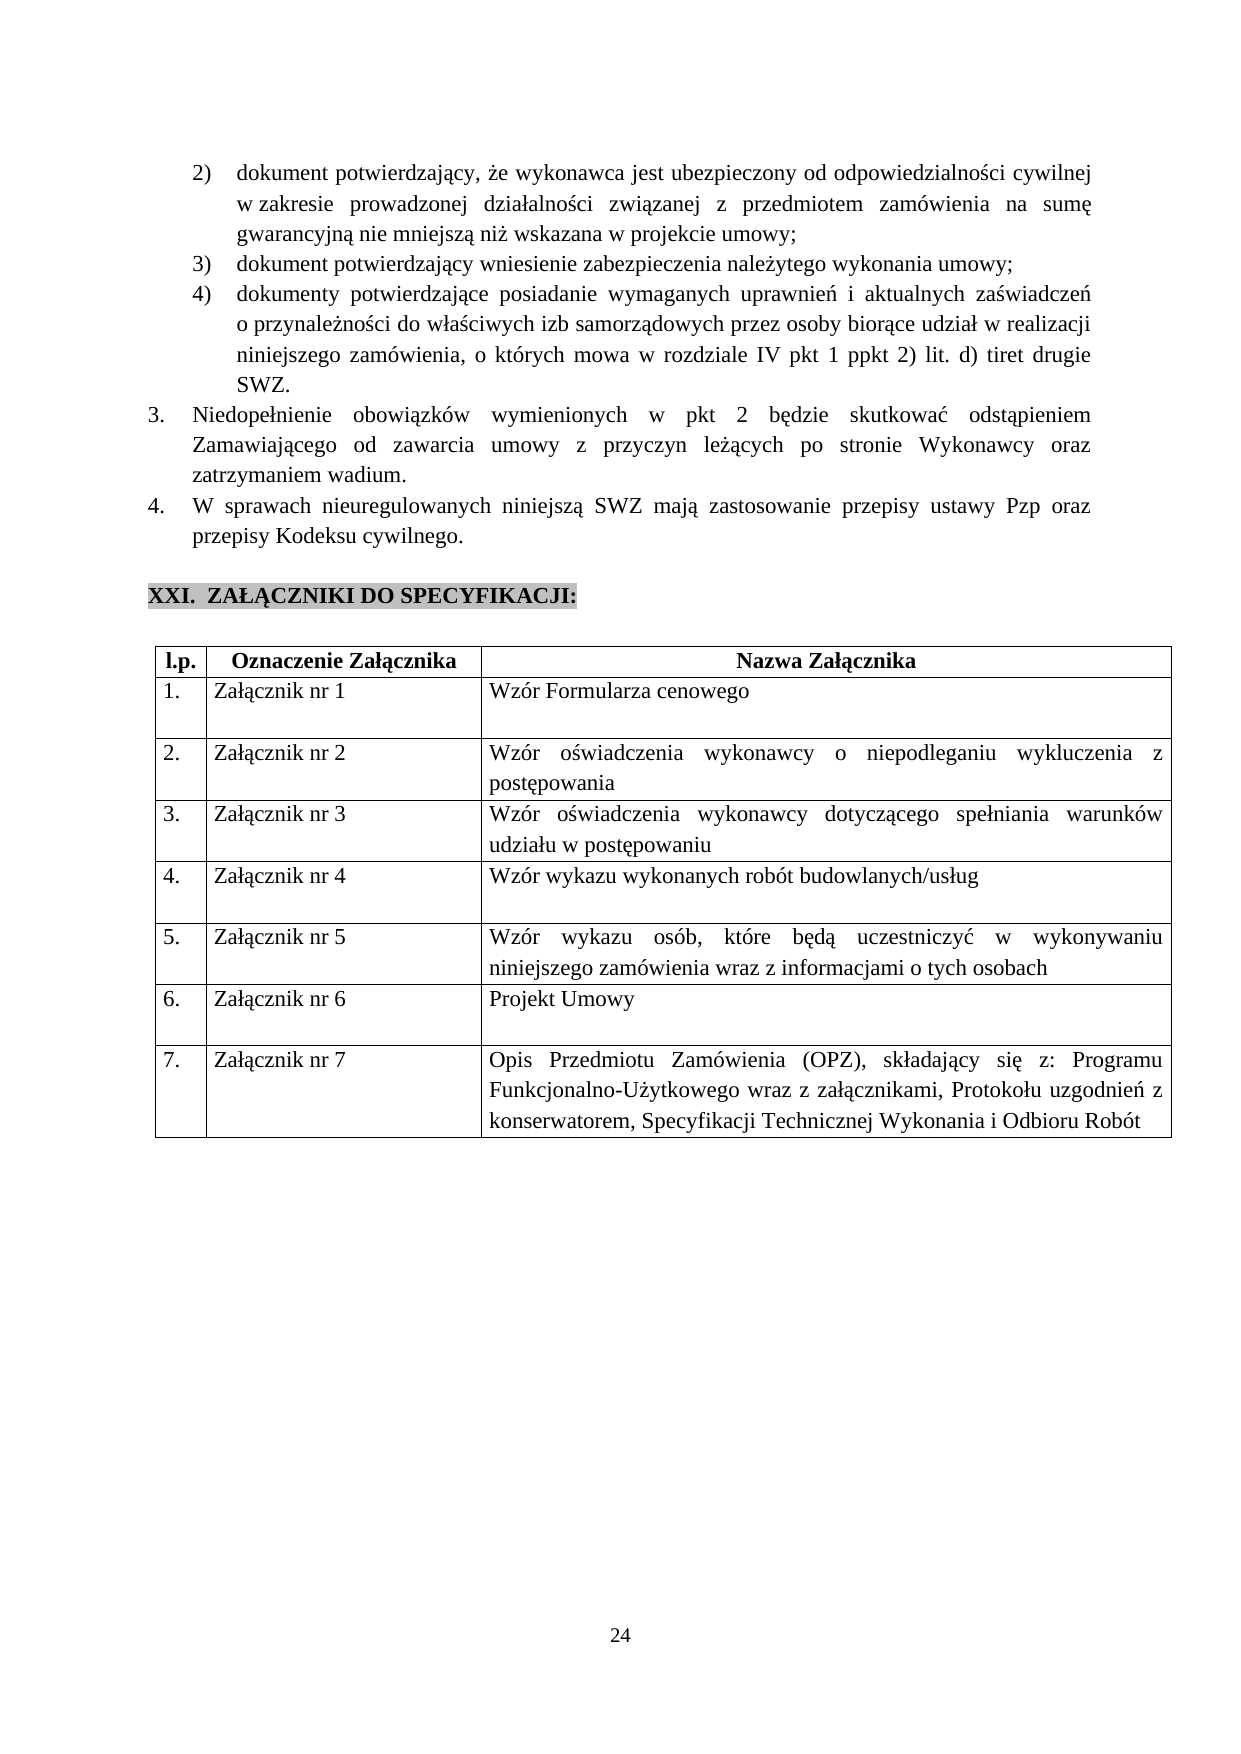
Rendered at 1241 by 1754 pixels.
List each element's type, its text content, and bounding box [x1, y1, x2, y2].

table_cell Wzór wykazu wykonanych robót budowlanych/usług [482, 862, 1171, 922]
table_cell Wzór Formularza cenowego [482, 678, 1171, 738]
table_cell Wzór wykazu osób, które będą uczestniczyć w wykonywaniu niniejszego zamówienia wraz z informacjami o tych osobach [482, 924, 1171, 984]
table_cell Wzór oświadczenia wykonawcy o niepodleganiu wykluczenia z postępowania [482, 739, 1171, 799]
table_header Oznaczenie Załącznika [207, 647, 481, 677]
table_cell Załącznik nr 3 [207, 801, 481, 861]
table_cell [156, 924, 206, 984]
list W sprawach nieuregulowanych niniejszą SWZ mają zastosowanie przepisy ustawy Pzp oraz przepisy Kodeksu cywilnego. [148, 492, 1092, 548]
table_cell [156, 678, 206, 738]
table_cell [156, 739, 206, 799]
list Niedopełnienie obowiązków wymienionych w pkt 2 będzie skutkować odstąpieniem Zamawiającego od zawarcia umowy z przyczyn leżących po stronie Wykonawcy oraz zatrzymaniem wadium. [148, 401, 1092, 488]
table_cell Załącznik nr 4 [207, 862, 481, 922]
table_cell Załącznik nr 1 [207, 678, 481, 738]
table_cell [156, 985, 206, 1045]
table_cell [156, 1046, 206, 1137]
table_cell Załącznik nr 7 [207, 1046, 481, 1137]
table_cell Załącznik nr 2 [207, 739, 481, 799]
text XXI. ZAŁĄCZNIKI DO SPECYFIKACJI: [148, 582, 1092, 609]
list dokument potwierdzający wniesienie zabezpieczenia należytego wykonania umowy; [192, 250, 1092, 276]
table_cell [156, 801, 206, 861]
list dokument potwierdzający, że wykonawca jest ubezpieczony od odpowiedzialności cywilnej w zakresie prowadzonej działalności związanej z przedmiotem zamówienia na sumę gwarancyjną nie mniejszą niż wskazana w projekcie umowy; [192, 159, 1092, 246]
table_cell Załącznik nr 5 [207, 924, 481, 984]
table_cell Wzór oświadczenia wykonawcy dotyczącego spełniania warunków udziału w postępowaniu [482, 801, 1171, 861]
list dokumenty potwierdzające posiadanie wymaganych uprawnień i aktualnych zaświadczeń o przynależności do właściwych izb samorządowych przez osoby biorące udział w realizacji niniejszego zamówienia, o których mowa w rozdziale IV pkt 1 ppkt 2) lit. d) tiret drugie SWZ. [192, 280, 1092, 397]
table_header Nazwa Załącznika [482, 647, 1171, 677]
table_header l.p. [156, 647, 206, 677]
table_cell Opis Przedmiotu Zamówienia (OPZ), składający się z: Programu Funkcjonalno-Użytkowego wraz z załącznikami, Protokołu uzgodnień z konserwatorem, Specyfikacji Technicznej Wykonania i Odbioru Robót [482, 1046, 1171, 1137]
table_cell [156, 862, 206, 922]
table_cell Projekt Umowy [482, 985, 1171, 1045]
table_cell Załącznik nr 6 [207, 985, 481, 1045]
